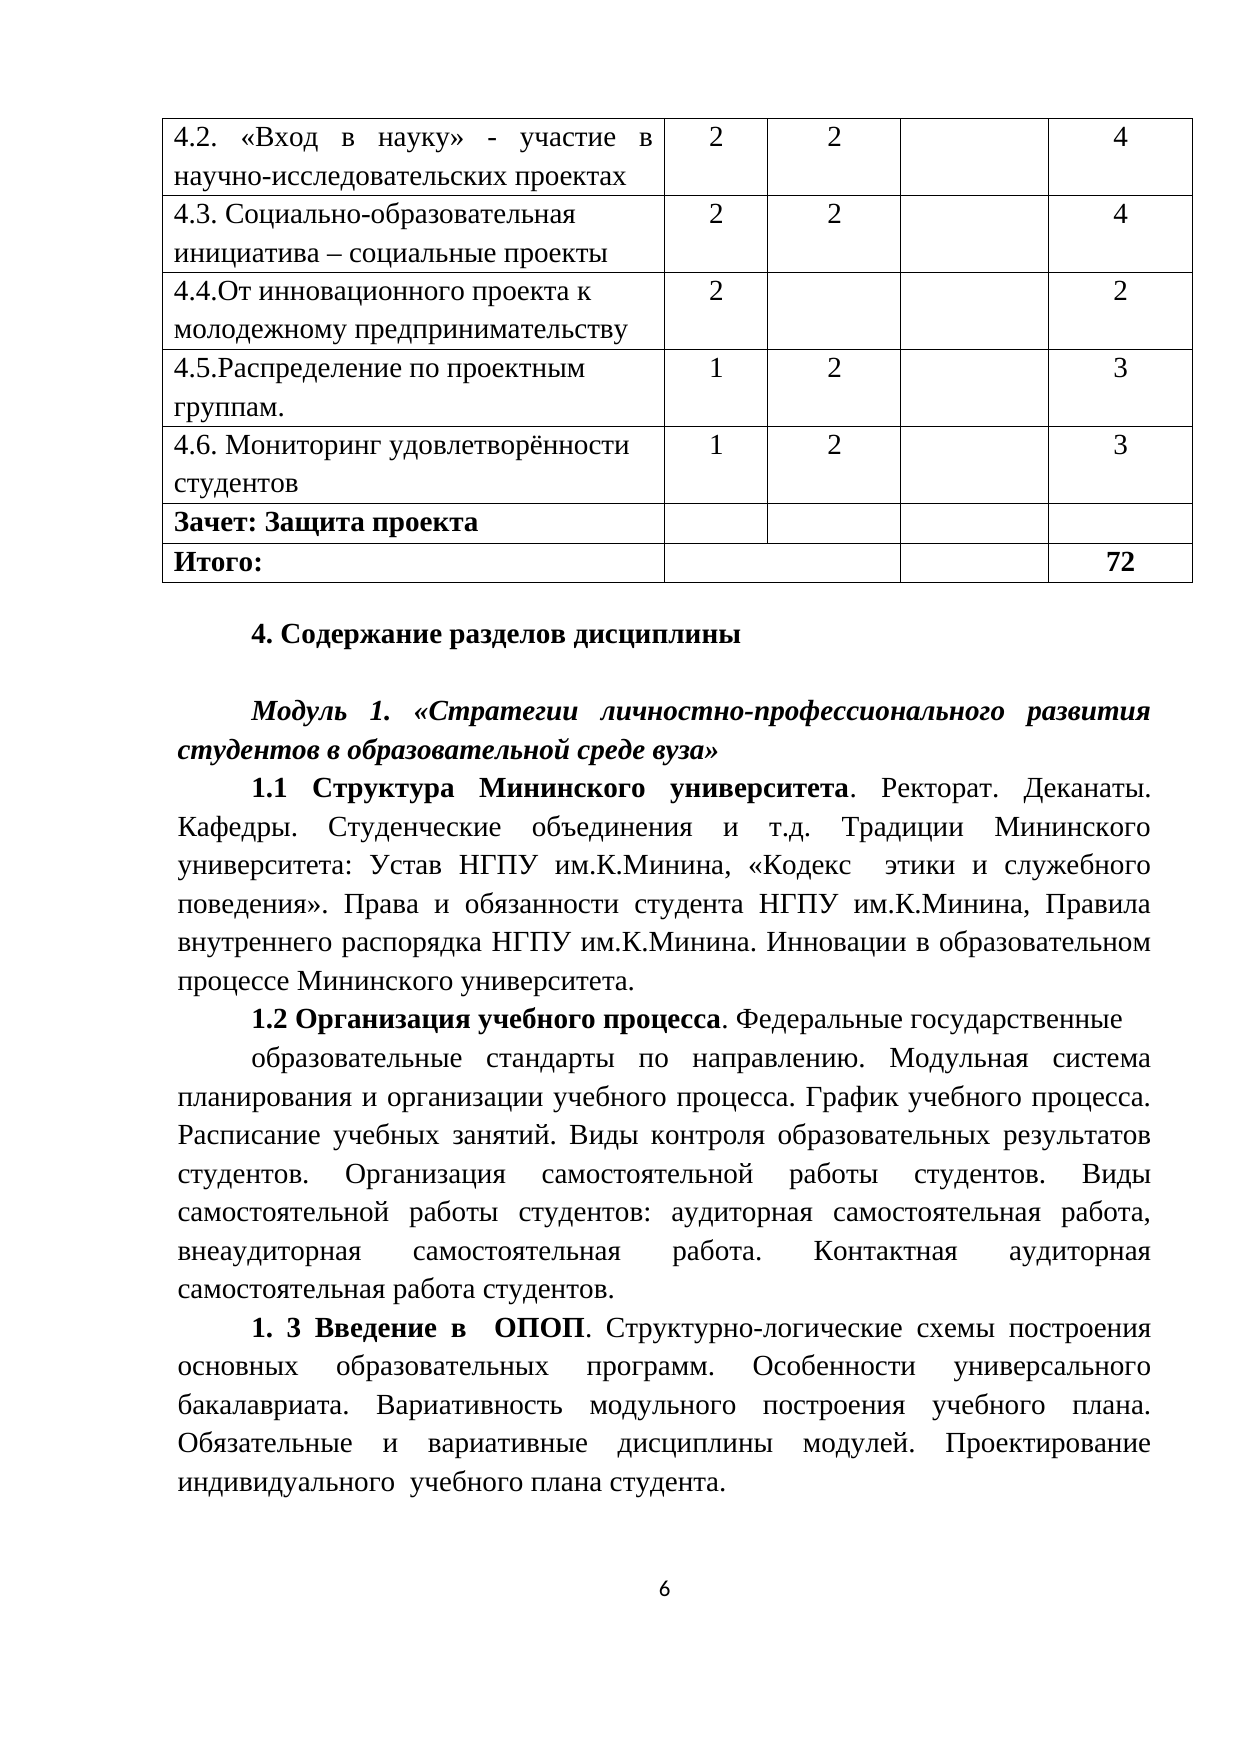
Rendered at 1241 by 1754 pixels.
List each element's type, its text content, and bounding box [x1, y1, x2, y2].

table_cell 2 [768, 196, 900, 272]
table_cell 2 [768, 119, 900, 195]
table_cell 4.5.Распределение по проектным группам. [163, 350, 664, 426]
table_cell 4.3. Социально-образовательная инициатива – социальные проекты [163, 196, 664, 272]
table_cell 4.6. Мониторинг удовлетворённости студентов [163, 427, 664, 503]
list Модуль 1. «Стратегии личностно-профессионального развития студентов в образовательной среде вуза» [177, 693, 1152, 765]
table_cell 2 [665, 119, 767, 195]
text 1.2 Организация учебного процесса. Федеральные государственные [177, 1002, 1152, 1035]
table_cell 1 [665, 427, 767, 503]
table_cell [901, 350, 1048, 426]
table_cell [901, 273, 1048, 349]
table_cell 3 [1049, 427, 1192, 503]
table_cell 4 [1049, 119, 1192, 195]
table_cell 2 [665, 273, 767, 349]
table_cell 2 [1049, 273, 1192, 349]
table_cell Зачет: Защита проекта [163, 504, 664, 543]
table_cell [901, 427, 1048, 503]
table_cell [1049, 504, 1192, 543]
table_cell 4 [1049, 196, 1192, 272]
table_cell [901, 119, 1048, 195]
table_cell 1 [665, 350, 767, 426]
table_cell [901, 504, 1048, 543]
table_cell 2 [665, 196, 767, 272]
list 4. Содержание разделов дисциплины [177, 616, 1152, 650]
table_cell 2 [768, 427, 900, 503]
table_cell [665, 504, 767, 543]
list 1. 3 Введение в ОПОП. Структурно-логические схемы построения основных образовательных программ. Особенности универсального бакалавриата. Вариативность модульного построения учебного плана. Обязательные и вариативные дисциплины модулей. Проектирование индивидуального учебного плана студента. [177, 1310, 1152, 1498]
table_cell 72 [1049, 544, 1192, 582]
table_cell [768, 273, 900, 349]
text 1.1 Структура Мининского университета. Ректорат. Деканаты. Кафедры. Студенческие объединения и т.д. Традиции Мининского университета: Устав НГПУ им.К.Минина, «Кодекс этики и служебного поведения». Права и обязанности студента НГПУ им.К.Минина, Правила внутреннего распорядка НГПУ им.К.Минина. Инновации в образовательном процессе Мининского университета. [177, 770, 1152, 997]
table_cell [768, 504, 900, 543]
table_cell 4.4.От инновационного проекта к молодежному предпринимательству [163, 273, 664, 349]
table_cell 3 [1049, 350, 1192, 426]
table_cell [901, 196, 1048, 272]
text образовательные стандарты по направлению. Модульная система планирования и организации учебного процесса. График учебного процесса. Расписание учебных занятий. Виды контроля образовательных результатов студентов. Организация самостоятельной работы студентов. Виды самостоятельной работы студентов: аудиторная самостоятельная работа, внеаудиторная самостоятельная работа. Контактная аудиторная самостоятельная работа студентов. [177, 1040, 1152, 1305]
table_cell 4.2. «Вход в науку» - участие в научно-исследовательских проектах [163, 119, 664, 195]
table_cell 2 [768, 350, 900, 426]
table_cell [901, 544, 1048, 582]
table_cell Итого: [163, 544, 664, 582]
table_cell [665, 544, 900, 582]
